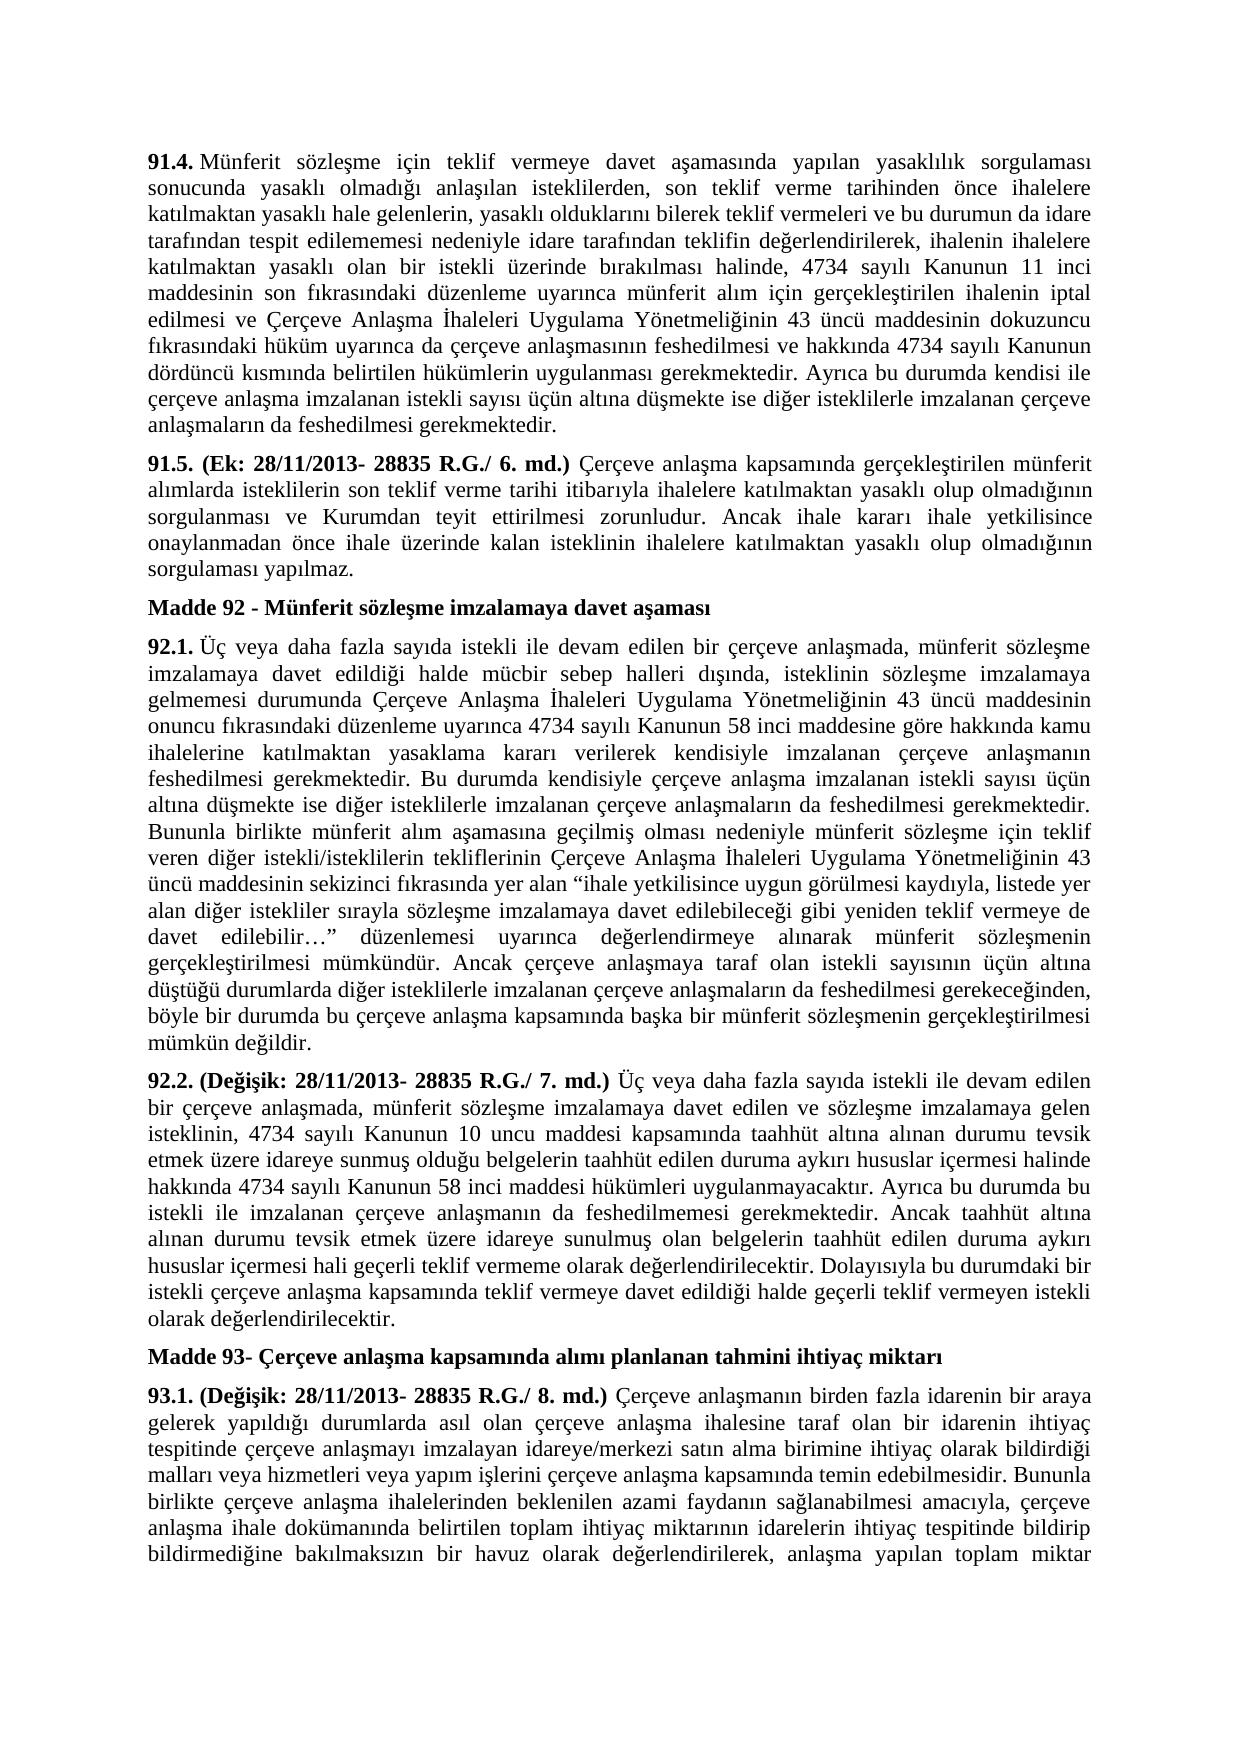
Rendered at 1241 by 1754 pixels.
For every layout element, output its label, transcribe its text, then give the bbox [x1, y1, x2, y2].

text 91.5. (Ek: 28/11/2013- 28835 R.G./ 6. md.) Çerçeve anlaşma kapsamında gerçekleştirilen münferit alımlarda isteklilerin son teklif verme tarihi itibarıyla ihalelere katılmaktan yasaklı olup olmadığının sorgulanması ve Kurumdan teyit ettirilmesi zorunludur. Ancak ihale kararı ihale yetkilisince onaylanmadan önce ihale üzerinde kalan isteklinin ihalelere katılmaktan yasaklı olup olmadığının sorgulaması yapılmaz. [148, 450, 1092, 582]
text 91.4. Münferit sözleşme için teklif vermeye davet aşamasında yapılan yasaklılık sorgulaması sonucunda yasaklı olmadığı anlaşılan isteklilerden, son teklif verme tarihinden önce ihalelere katılmaktan yasaklı hale gelenlerin, yasaklı olduklarını bilerek teklif vermeleri ve bu durumun da idare tarafından tespit edilememesi nedeniyle idare tarafından teklifin değerlendirilerek, ihalenin ihalelere katılmaktan yasaklı olan bir istekli üzerinde bırakılması halinde, 4734 sayılı Kanunun 11 inci maddesinin son fıkrasındaki düzenleme uyarınca münferit alım için gerçekleştirilen ihalenin iptal edilmesi ve Çerçeve Anlaşma İhaleleri Uygulama Yönetmeliğinin 43 üncü maddesinin dokuzuncu fıkrasındaki hüküm uyarınca da çerçeve anlaşmasının feshedilmesi ve hakkında 4734 sayılı Kanunun dördüncü kısmında belirtilen hükümlerin uygulanması gerekmektedir. Ayrıca bu durumda kendisi ile çerçeve anlaşma imzalanan istekli sayısı üçün altına düşmekte ise diğer isteklilerle imzalanan çerçeve anlaşmaların da feshedilmesi gerekmektedir. [148, 148, 1092, 438]
text Madde 92 - Münferit sözleşme imzalamaya davet aşaması [148, 594, 1092, 621]
text 92.1. Üç veya daha fazla sayıda istekli ile devam edilen bir çerçeve anlaşmada, münferit sözleşme imzalamaya davet edildiği halde mücbir sebep halleri dışında, isteklinin sözleşme imzalamaya gelmemesi durumunda Çerçeve Anlaşma İhaleleri Uygulama Yönetmeliğinin 43 üncü maddesinin onuncu fıkrasındaki düzenleme uyarınca 4734 sayılı Kanunun 58 inci maddesine göre hakkında kamu ihalelerine katılmaktan yasaklama kararı verilerek kendisiyle imzalanan çerçeve anlaşmanın feshedilmesi gerekmektedir. Bu durumda kendisiyle çerçeve anlaşma imzalanan istekli sayısı üçün altına düşmekte ise diğer isteklilerle imzalanan çerçeve anlaşmaların da feshedilmesi gerekmektedir. Bununla birlikte münferit alım aşamasına geçilmiş olması nedeniyle münferit sözleşme için teklif veren diğer istekli/isteklilerin tekliflerinin Çerçeve Anlaşma İhaleleri Uygulama Yönetmeliğinin 43 üncü maddesinin sekizinci fıkrasında yer alan “ihale yetkilisince uygun görülmesi kaydıyla, listede yer alan diğer istekliler sırayla sözleşme imzalamaya davet edilebileceği gibi yeniden teklif vermeye de davet edilebilir…” düzenlemesi uyarınca değerlendirmeye alınarak münferit sözleşmenin gerçekleştirilmesi mümkündür. Ancak çerçeve anlaşmaya taraf olan istekli sayısının üçün altına düştüğü durumlarda diğer isteklilerle imzalanan çerçeve anlaşmaların da feshedilmesi gerekeceğinden, böyle bir durumda bu çerçeve anlaşma kapsamında başka bir münferit sözleşmenin gerçekleştirilmesi mümkün değildir. [148, 633, 1092, 1055]
text 92.2. (Değişik: 28/11/2013- 28835 R.G./ 7. md.) Üç veya daha fazla sayıda istekli ile devam edilen bir çerçeve anlaşmada, münferit sözleşme imzalamaya davet edilen ve sözleşme imzalamaya gelen isteklinin, 4734 sayılı Kanunun 10 uncu maddesi kapsamında taahhüt altına alınan durumu tevsik etmek üzere idareye sunmuş olduğu belgelerin taahhüt edilen duruma aykırı hususlar içermesi halinde hakkında 4734 sayılı Kanunun 58 inci maddesi hükümleri uygulanmayacaktır. Ayrıca bu durumda bu istekli ile imzalanan çerçeve anlaşmanın da feshedilmemesi gerekmektedir. Ancak taahhüt altına alınan durumu tevsik etmek üzere idareye sunulmuş olan belgelerin taahhüt edilen duruma aykırı hususlar içermesi hali geçerli teklif vermeme olarak değerlendirilecektir. Dolayısıyla bu durumdaki bir istekli çerçeve anlaşma kapsamında teklif vermeye davet edildiği halde geçerli teklif vermeyen istekli olarak değerlendirilecektir. [148, 1067, 1092, 1331]
text Madde 93- Çerçeve anlaşma kapsamında alımı planlanan tahmini ihtiyaç miktarı [148, 1343, 1092, 1370]
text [148, 1382, 1092, 1567]
